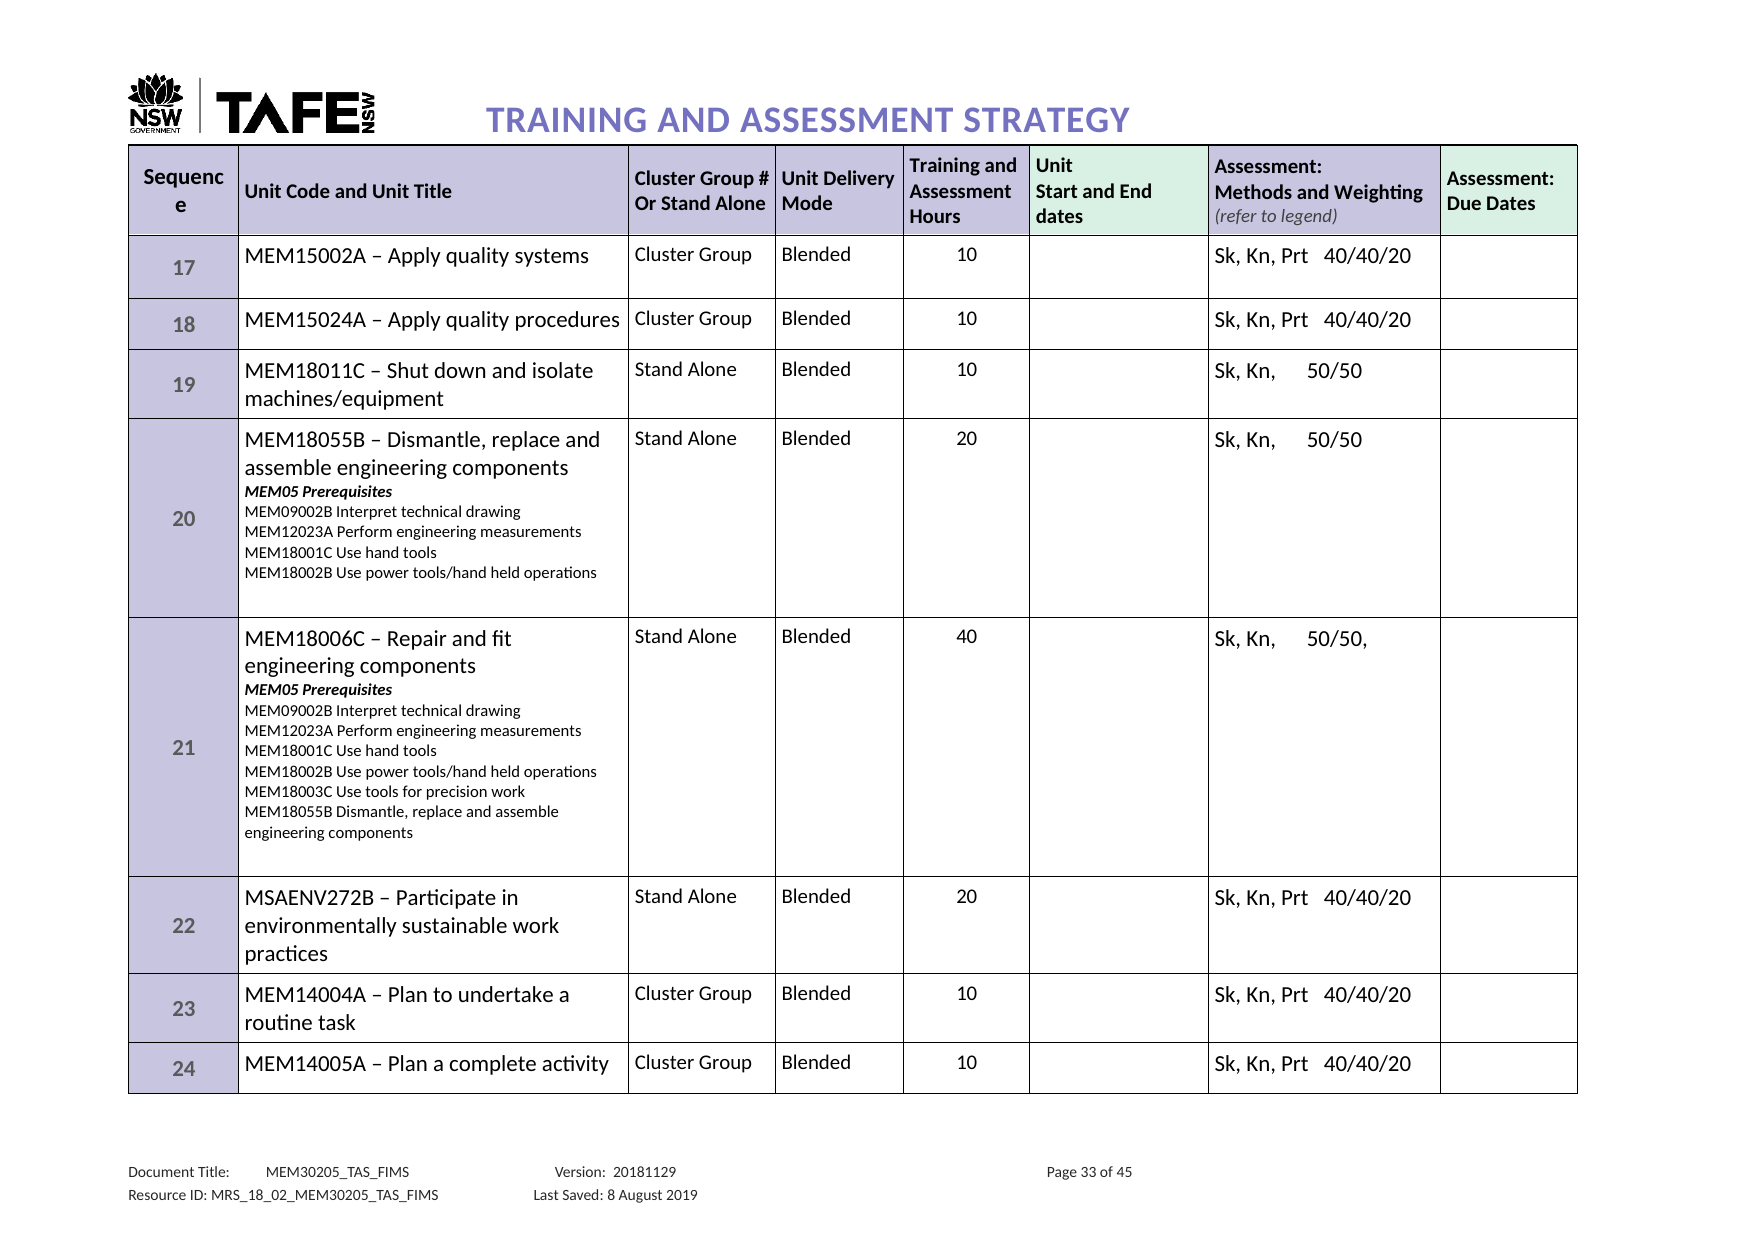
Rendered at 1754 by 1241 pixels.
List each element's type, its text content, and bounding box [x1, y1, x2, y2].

table_cell 10 [904, 974, 1029, 1042]
table_cell MEM18011C – Shut down and isolate machines/equipment [239, 350, 628, 418]
table_header Training and Assessment Hours [904, 146, 1029, 234]
table_cell MEM18006C – Repair and fit engineering components MEM05 Prerequisites MEM09002B Interpret technical drawing MEM12023A Perform engineering measurements MEM18001C Use hand tools MEM18002B Use power tools/hand held operations MEM18003C Use tools for precision work MEM18055B Dismantle, replace and assemble engineering components [239, 618, 628, 876]
table_cell Sk, Kn, 50/50 [1209, 419, 1440, 617]
table_cell MEM14004A – Plan to undertake a routine task [239, 974, 628, 1042]
table_cell [1030, 419, 1208, 617]
table_cell 10 [904, 1043, 1029, 1093]
table_cell 24 [129, 1043, 238, 1093]
table_header Unit Start and End dates [1030, 146, 1208, 234]
table_cell 22 [129, 877, 238, 973]
table_cell [1441, 419, 1577, 617]
table_header Cluster Group # Or Stand Alone [629, 146, 775, 234]
table_cell 10 [904, 350, 1029, 418]
table_cell Blended [776, 419, 903, 617]
table_cell Blended [776, 974, 903, 1042]
table_cell [1441, 618, 1577, 876]
table_cell Sk, Kn, Prt 40/40/20 [1209, 1043, 1440, 1093]
table_cell [1030, 974, 1208, 1042]
table_header Sequence. [129, 146, 238, 234]
table_cell Stand Alone [629, 419, 775, 617]
table_cell [1441, 974, 1577, 1042]
table_cell 21 [129, 618, 238, 876]
table_cell MSAENV272B – Participate in environmentally sustainable work practices [239, 877, 628, 973]
table_cell [1030, 877, 1208, 973]
table_cell Stand Alone [629, 877, 775, 973]
table_cell Sk, Kn, 50/50, [1209, 618, 1440, 876]
table_header Assessment: Due Dates [1441, 146, 1577, 234]
table_cell Blended [776, 877, 903, 973]
table_cell [1441, 350, 1577, 418]
table_cell 19 [129, 350, 238, 418]
table_cell Blended [776, 236, 903, 298]
picture [128, 73, 375, 133]
table_cell Cluster Group [629, 299, 775, 349]
table_cell [1441, 299, 1577, 349]
table_cell 23 [129, 974, 238, 1042]
table_cell Sk, Kn, Prt 40/40/20 [1209, 974, 1440, 1042]
table_cell Sk, Kn, Prt 40/40/20 [1209, 236, 1440, 298]
table_cell Sk, Kn, 50/50 [1209, 350, 1440, 418]
table_cell [1030, 350, 1208, 418]
table_cell MEM14005A – Plan a complete activity [239, 1043, 628, 1093]
table_cell 20 [129, 419, 238, 617]
table_cell [1030, 1043, 1208, 1093]
table_cell [1441, 236, 1577, 298]
table_cell Cluster Group [629, 1043, 775, 1093]
table_header Assessment: Methods and Weighting (refer to legend) [1209, 146, 1440, 234]
table_cell Sk, Kn, Prt 40/40/20 [1209, 299, 1440, 349]
table_cell 17 [129, 236, 238, 298]
table_cell 40 [904, 618, 1029, 876]
table_cell MEM18055B – Dismantle, replace and assemble engineering components MEM05 Prerequisites MEM09002B Interpret technical drawing MEM12023A Perform engineering measurements MEM18001C Use hand tools MEM18002B Use power tools/hand held operations [239, 419, 628, 617]
table_cell [1030, 618, 1208, 876]
table_cell Sk, Kn, Prt 40/40/20 [1209, 877, 1440, 973]
table_cell Cluster Group [629, 236, 775, 298]
table_cell 10 [904, 299, 1029, 349]
table_cell 20 [904, 419, 1029, 617]
table_header Unit Code and Unit Title [239, 146, 628, 234]
table_cell MEM15002A – Apply quality systems [239, 236, 628, 298]
table_cell [1441, 1043, 1577, 1093]
table_cell Blended [776, 618, 903, 876]
table_cell Blended [776, 350, 903, 418]
table_cell 10 [904, 236, 1029, 298]
table_cell Stand Alone [629, 350, 775, 418]
table_header Unit Delivery Mode [776, 146, 903, 234]
table_cell [1441, 877, 1577, 973]
table_cell [1030, 299, 1208, 349]
table_cell Stand Alone [629, 618, 775, 876]
table_cell [1030, 236, 1208, 298]
table_cell Blended [776, 1043, 903, 1093]
table_cell 20 [904, 877, 1029, 973]
table_cell 18 [129, 299, 238, 349]
table_cell Blended [776, 299, 903, 349]
table_cell MEM15024A – Apply quality procedures [239, 299, 628, 349]
table_cell Cluster Group [629, 974, 775, 1042]
